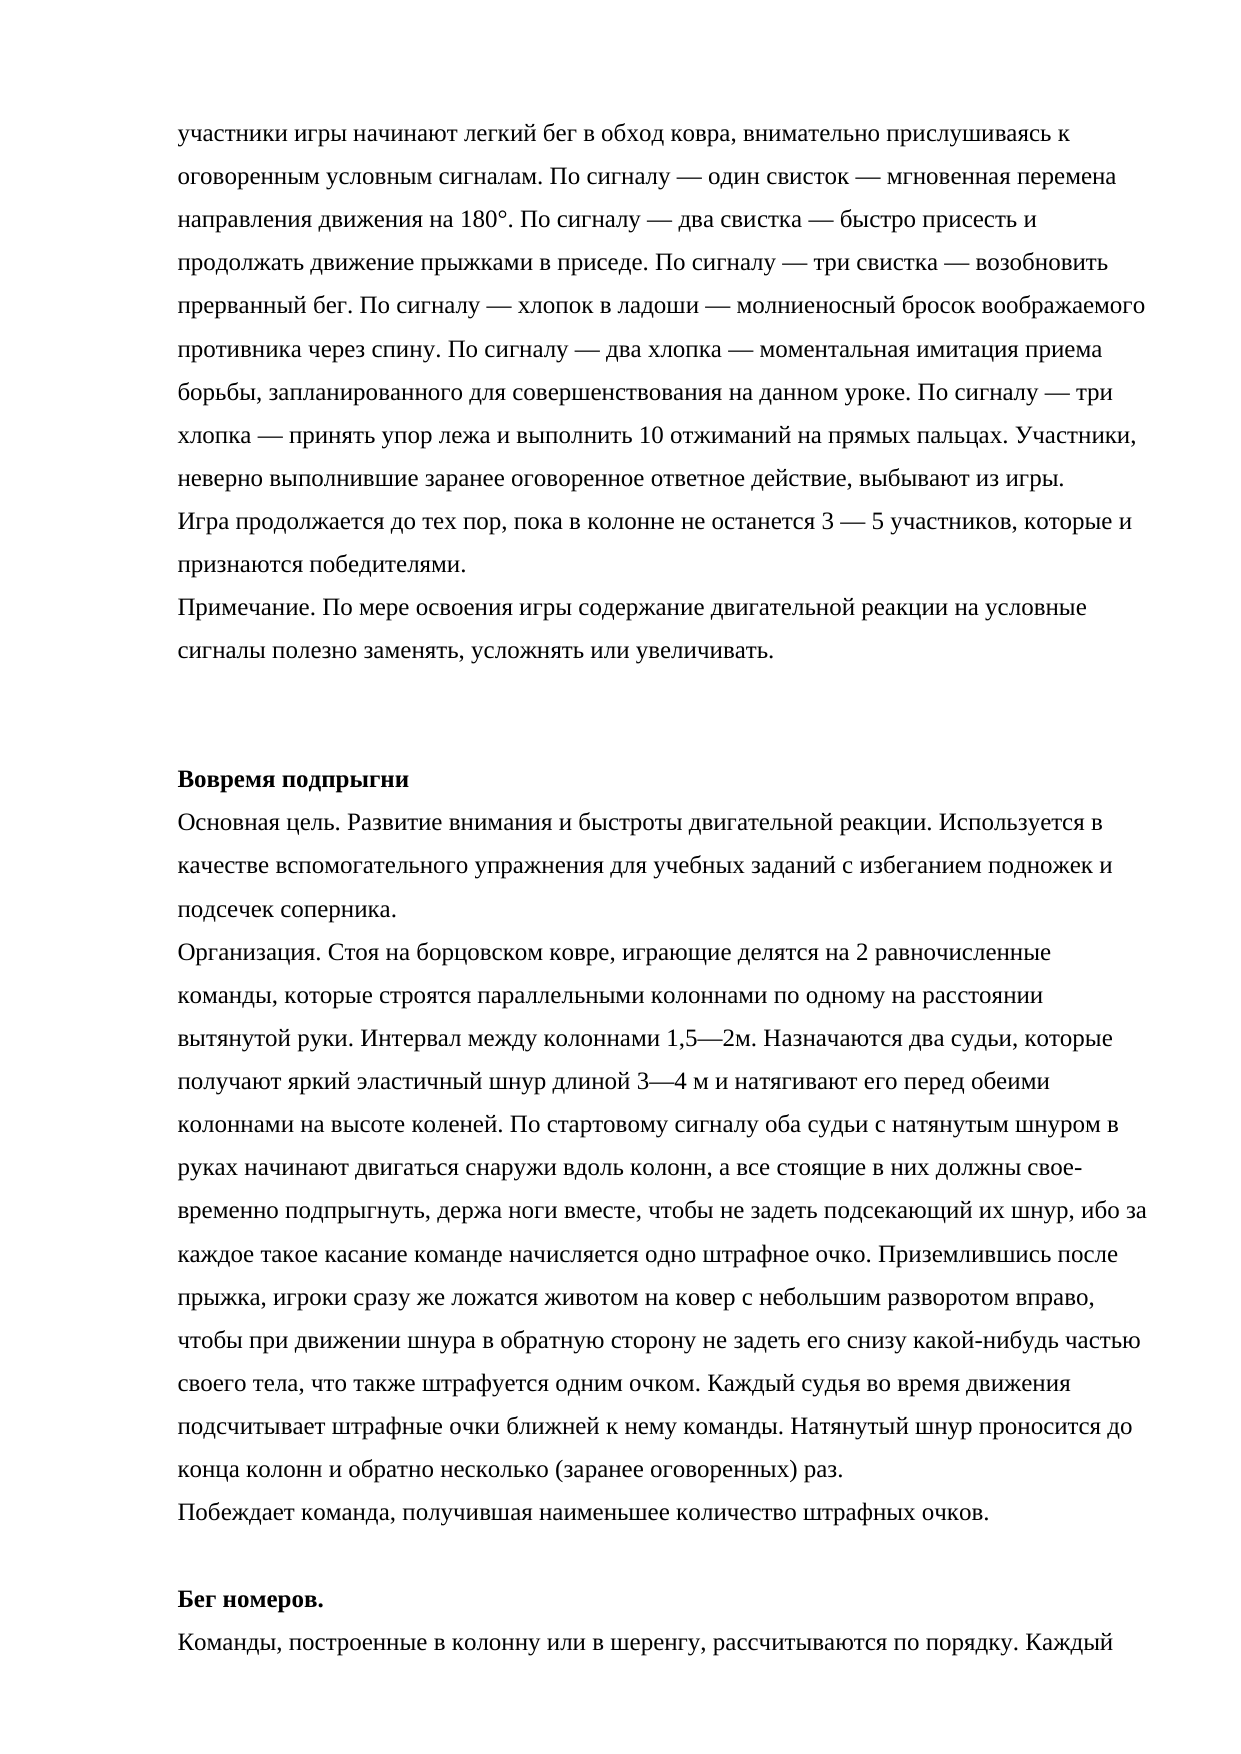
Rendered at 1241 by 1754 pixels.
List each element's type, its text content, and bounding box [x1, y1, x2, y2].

text Основная цель. Развитие внимания и быстроты двигательной реакции. Используется в качестве вспомогательного упражнения для учебных заданий с избеганием подножек и подсечек соперника. [177, 807, 1152, 922]
text Примечание. По мере освоения игры содержание двигательной реакции на условные сигналы полезно заменять, усложнять или увеличивать. [177, 592, 1152, 664]
text Бег номеров. [177, 1584, 1152, 1612]
text Побеждает команда, получившая наименьшее количество штрафных очков. [177, 1497, 1152, 1526]
text Организация. Стоя на борцовском ковре, играющие делятся на 2 равночисленные команды, которые строятся параллельными колоннами по одному на расстоянии вытянутой руки. Интервал между колоннами 1,5—2м. Назначаются два судьи, которые получают яркий эластичный шнур длиной 3—4 м и натягивают его перед обеими колоннами на высоте коленей. По стартовому сигналу оба судьи с натянутым шнуром в руках начинают двигаться снаружи вдоль колонн, а все стоящие в них должны своевременно подпрыгнуть, держа ноги вместе, чтобы не задеть подсекающий их шнур, ибо за каждое такое касание команде начисляется одно штрафное очко. Приземлившись после прыжка, игроки сразу же ложатся животом на ковер с небольшим разворотом вправо, чтобы при движении шнура в обратную сторону не задеть его снизу какой-нибудь частью своего тела, что также штрафуется одним очком. Каждый судья во время движения подсчитывает штрафные очки ближней к нему команды. Натянутый шнур проносится до конца колонн и обратно несколько (заранее оговоренных) раз. [177, 937, 1152, 1483]
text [177, 1627, 1152, 1656]
text Игра продолжается до тех пор, пока в колонне не останется 3 — 5 участников, которые и признаются победителями. [177, 506, 1152, 578]
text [177, 118, 1152, 492]
text Вовремя подпрыгни [177, 764, 1152, 793]
